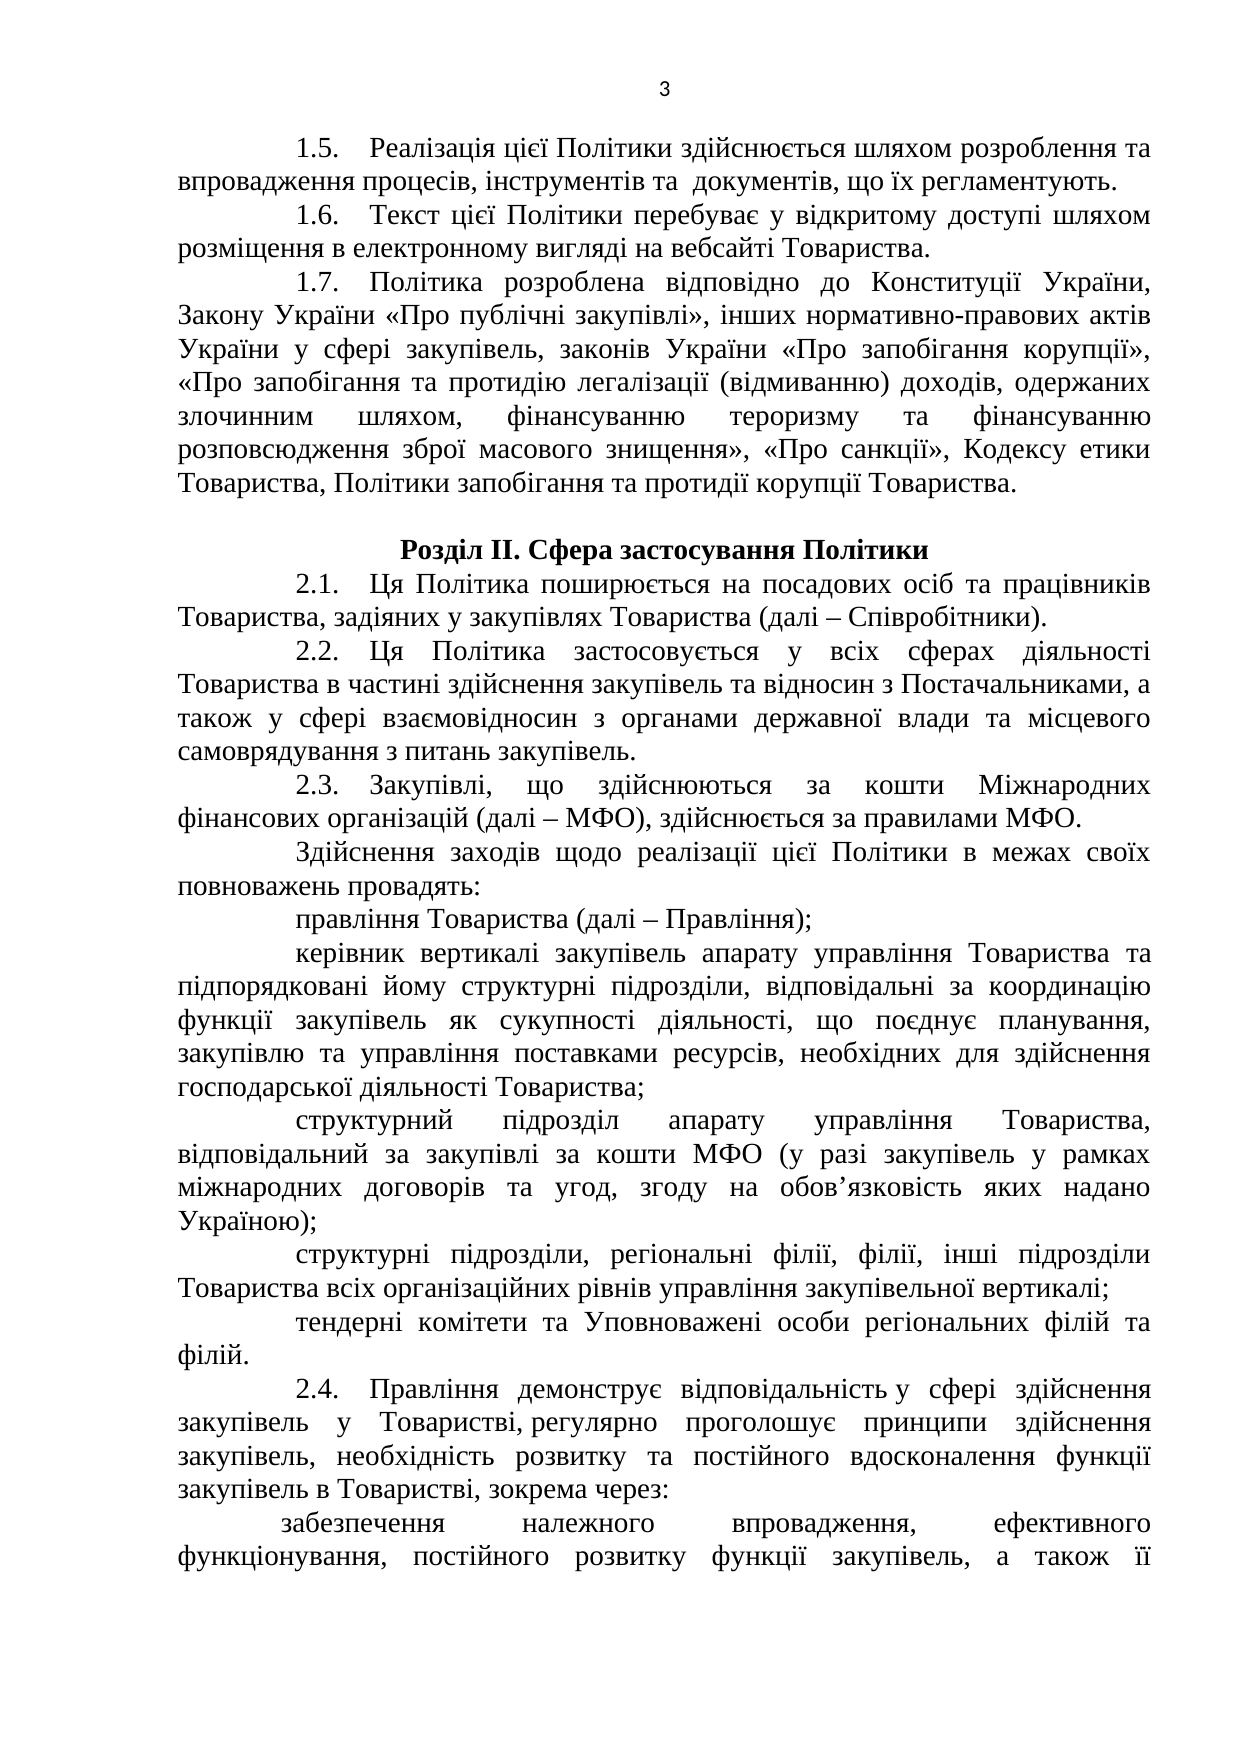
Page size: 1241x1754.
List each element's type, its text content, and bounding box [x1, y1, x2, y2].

list Текст цієї Політики перебуває у відкритому доступі шляхом розміщення в електронному вигляді на вебсайті Товариства. [177, 197, 1152, 264]
list Закупівлі, що здійснюються за кошти Міжнародних фінансових організацій (далі – МФО), здійснюється за правилами МФО. [177, 767, 1152, 834]
text керівник вертикалі закупівель апарату управління Товариства та підпорядковані йому структурні підрозділи, відповідальні за координацію функції закупівель як сукупності діяльності, що поєднує планування, закупівлю та управління поставками ресурсів, необхідних для здійснення господарської діяльності Товариства; [177, 935, 1152, 1102]
text Розділ II. Сфера застосування Політики [177, 532, 1152, 566]
text тендерні комітети та Уповноважені особи регіональних філій та філій. [177, 1304, 1152, 1371]
text Здійснення заходів щодо реалізації цієї Політики в межах своїх повноважень провадять: [177, 834, 1152, 901]
text структурні підрозділи, регіональні філії, філії, інші підрозділи Товариства всіх організаційних рівнів управління закупівельної вертикалі; [177, 1237, 1152, 1304]
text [177, 1505, 1152, 1572]
text структурний підрозділ апарату управління Товариства, відповідальний за закупівлі за кошти МФО (у разі закупівель у рамках міжнародних договорів та угод, згоду на обов’язковість яких надано Україною); [177, 1102, 1152, 1237]
list Ця Політика застосовується у всіх сферах діяльності Товариства в частині здійснення закупівель та відносин з Постачальниками, а також у сфері взаємовідносин з органами державної влади та місцевого самоврядування з питань закупівель. [177, 633, 1152, 767]
list Правління демонструє відповідальність у сфері здійснення закупівель у Товаристві, регулярно проголошує принципи здійснення закупівель, необхідність розвитку та постійного вдосконалення функції закупівель в Товаристві, зокрема через: [177, 1371, 1152, 1505]
list Реалізація цієї Політики здійснюється шляхом розроблення та впровадження процесів, інструментів та документів, що їх регламентують. [177, 130, 1152, 197]
list Політика розроблена відповідно до Конституції України, Закону України «Про публічні закупівлі», інших нормативно-правових актів України у сфері закупівель, законів України «Про запобігання корупції», «Про запобігання та протидію легалізації (відмиванню) доходів, одержаних злочинним шляхом, фінансуванню тероризму та фінансуванню розповсюдження зброї масового знищення», «Про санкції», Кодексу етики Товариства, Політики запобігання та протидії корупції Товариства. [177, 264, 1152, 499]
text правління Товариства (далі – Правління); [177, 901, 1152, 935]
list Ця Політика поширюється на посадових осіб та працівників Товариства, задіяних у закупівлях Товариства (далі – Співробітники). [177, 566, 1152, 633]
